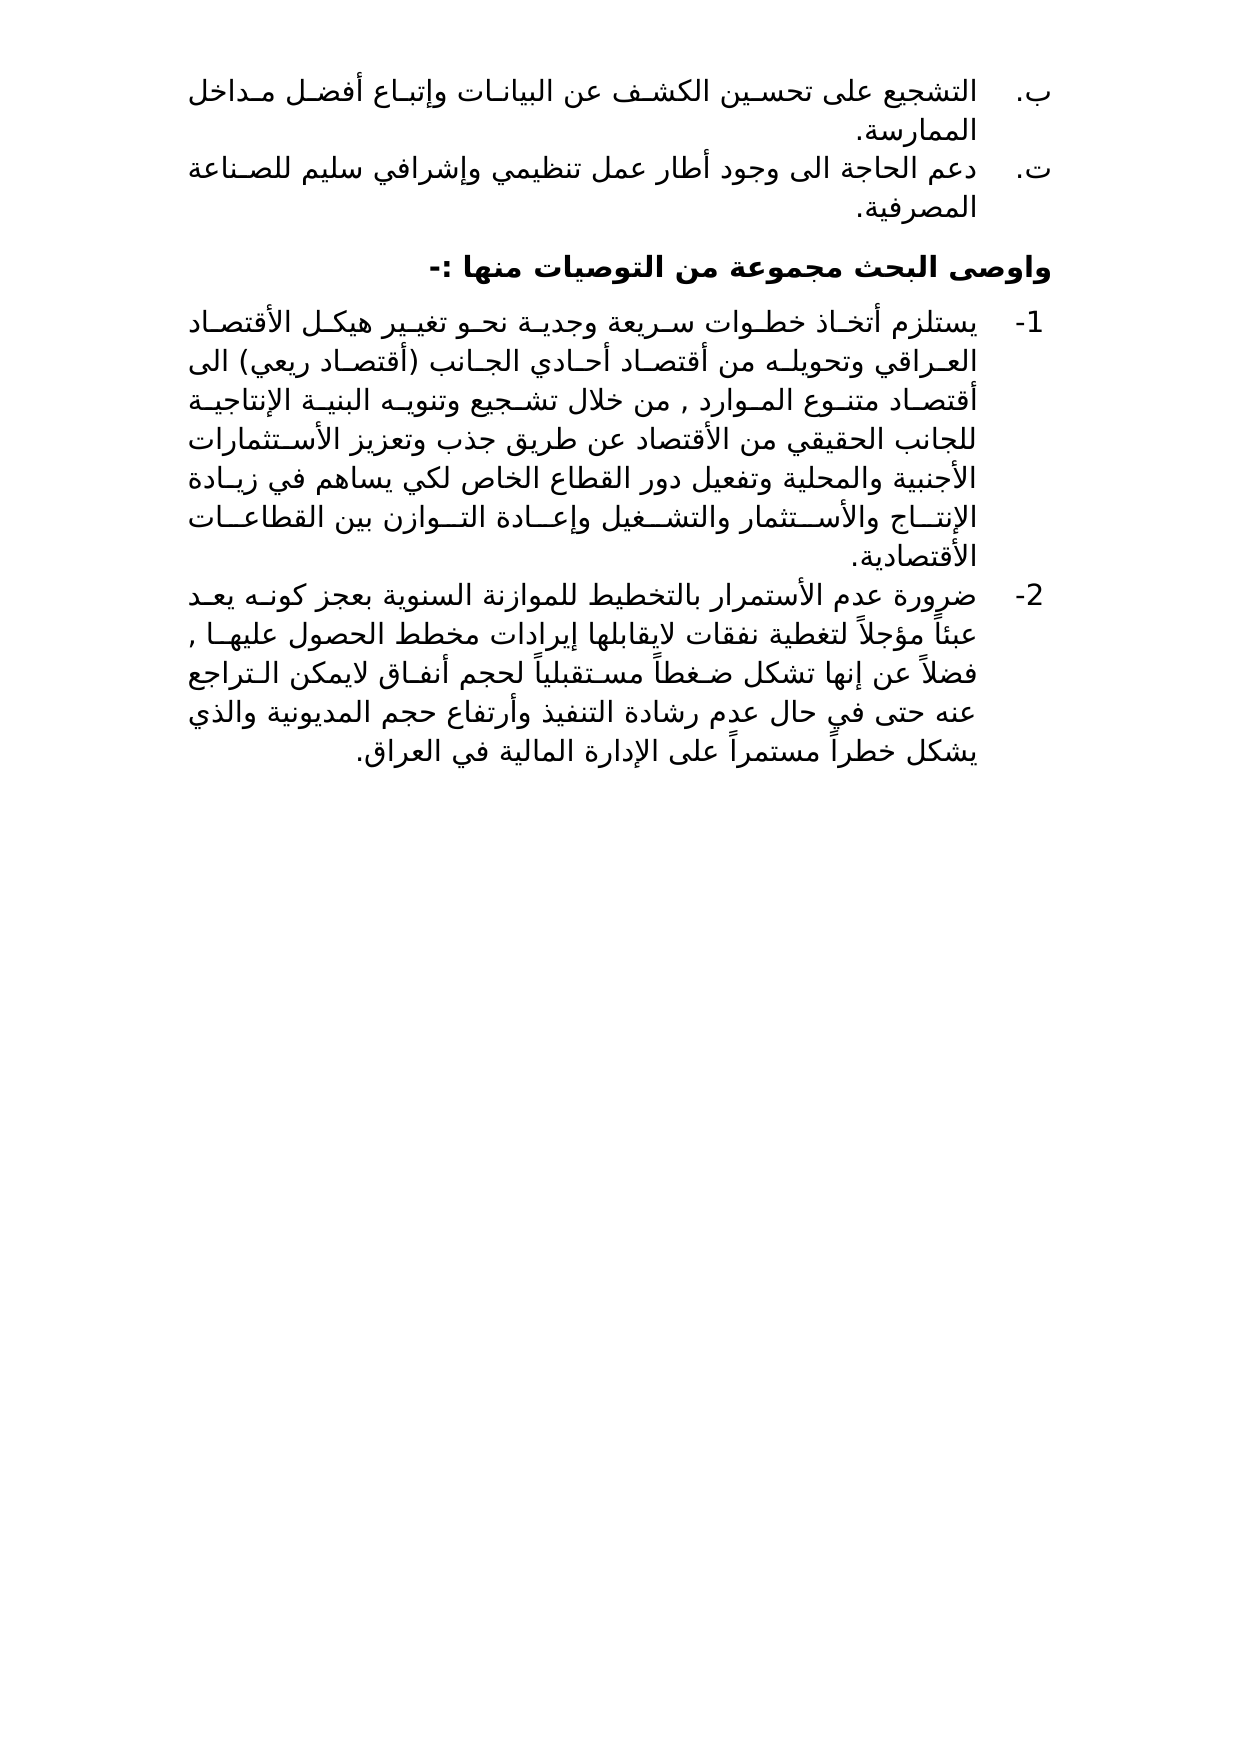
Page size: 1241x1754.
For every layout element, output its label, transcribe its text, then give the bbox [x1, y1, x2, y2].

list دعم الحاجة الى وجود أطار عمل تنظيمي وإشرافي سليم للصناعة المصرفية. [187, 152, 1015, 225]
list ضرورة عدم الأستمرار بالتخطيط للموازنة السنوية بعجز كونه يعد عبئاً مؤجلاً لتغطية نفقات لايقابلها إيرادات مخطط الحصول عليها , فضلاً عن إنها تشكل ضغطاً مستقبلياً لحجم أنفاق لايمكن التراجع عنه حتى في حال عدم رشادة التنفيذ وأرتفاع حجم المديونية والذي يشكل خطراً مستمراً على الإدارة المالية في العراق. [187, 578, 1015, 768]
list يستلزم أتخاذ خطوات سريعة وجدية نحو تغيير هيكل الأقتصاد العراقي وتحويله من أقتصاد أحادي الجانب (أقتصاد ريعي) الى أقتصاد متنوع الموارد , من خلال تشجيع وتنويه البنية الإنتاجية للجانب الحقيقي من الأقتصاد عن طريق جذب وتعزيز الأستثمارات الأجنبية والمحلية وتفعيل دور القطاع الخاص لكي يساهم في زيادة الإنتاج والأستثمار والتشغيل وإعادة التوازن بين القطاعات الأقتصادية. [187, 305, 1015, 573]
text واوصى البحث مجموعة من التوصيات منها :- [187, 251, 1053, 284]
list التشجيع على تحسين الكشف عن البيانات وإتباع أفضل مداخل الممارسة. [187, 74, 1015, 147]
